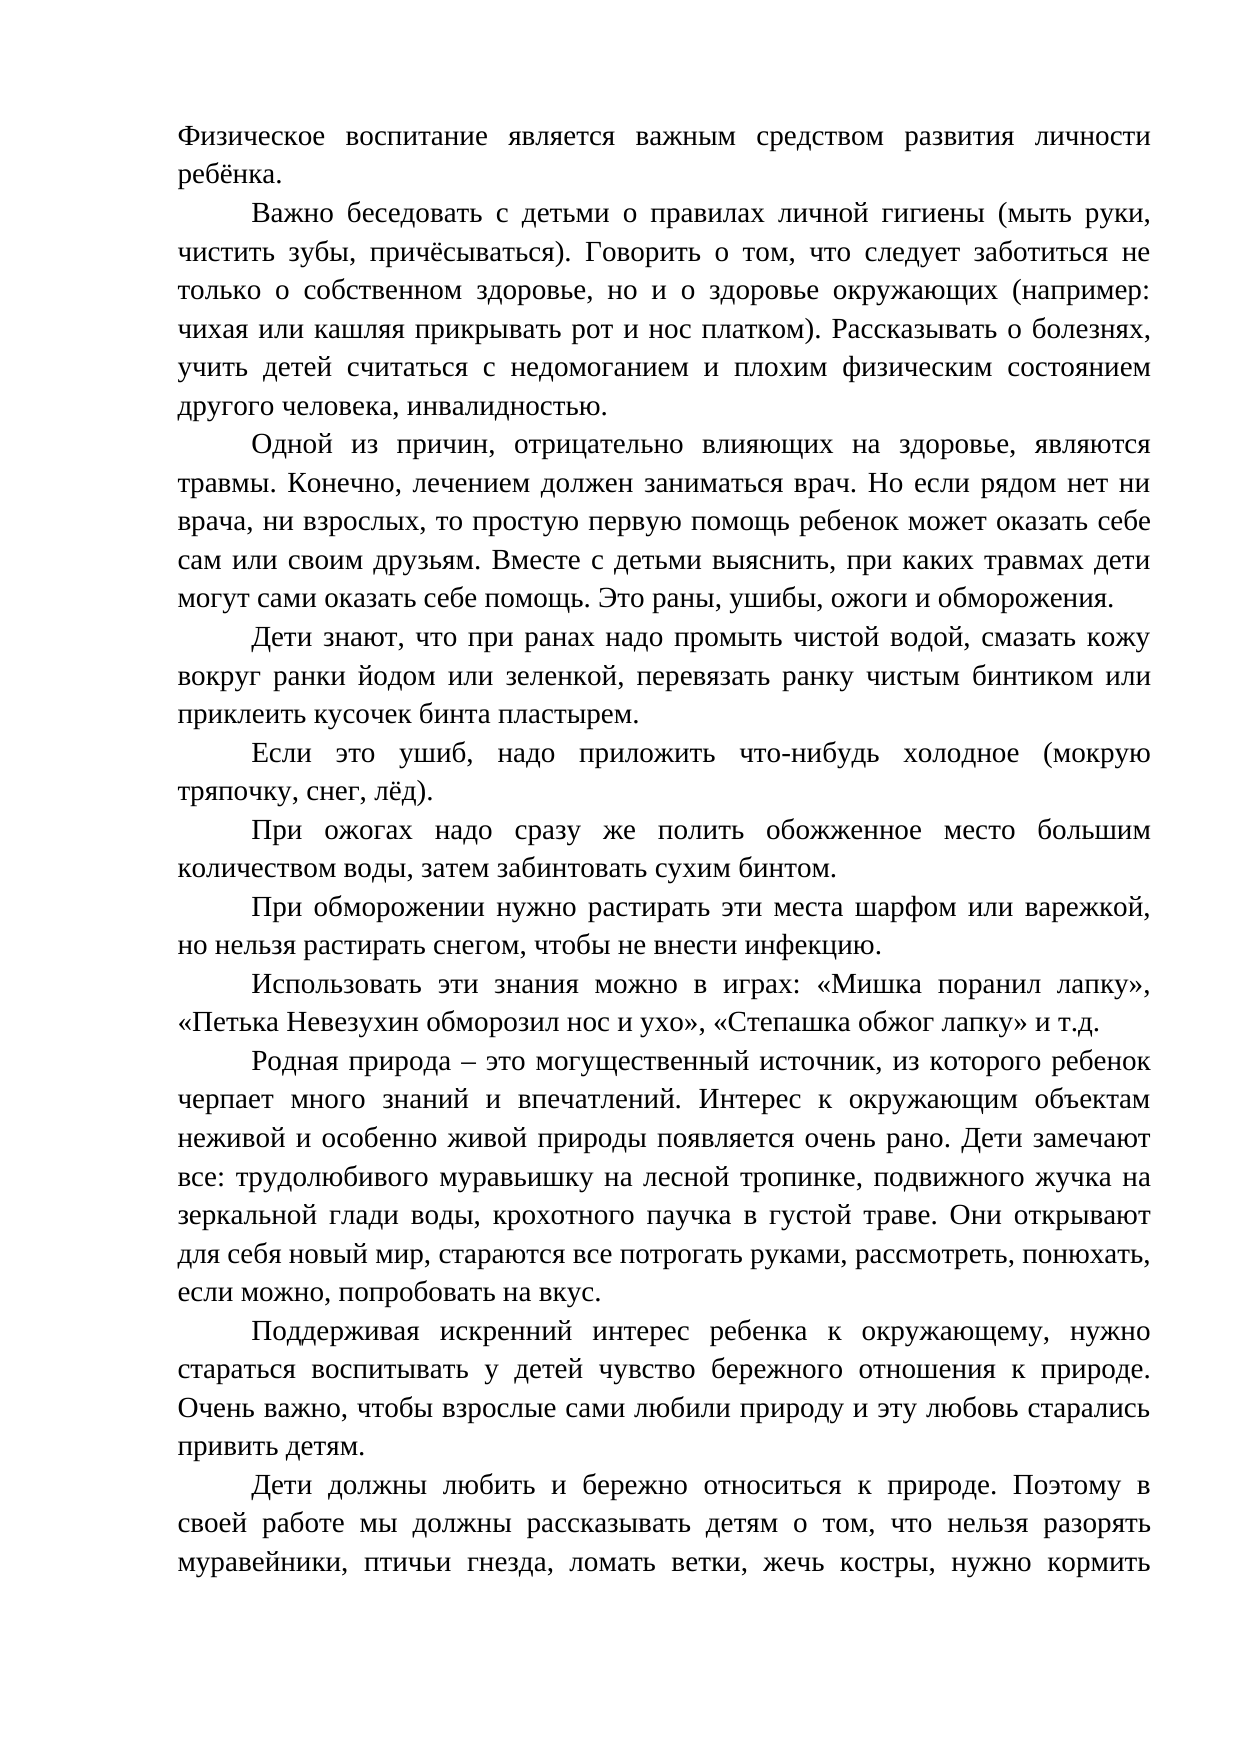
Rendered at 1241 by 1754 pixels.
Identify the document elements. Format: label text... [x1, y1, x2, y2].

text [177, 118, 1152, 190]
text При обморожении нужно растирать эти места шарфом или варежкой, но нельзя растирать снегом, чтобы не внести инфекцию. [177, 889, 1152, 961]
text Родная природа – это могущественный источник, из которого ребенок черпает много знаний и впечатлений. Интерес к окружающим объектам неживой и особенно живой природы появляется очень рано. Дети замечают все: трудолюбивого муравьишку на лесной тропинке, подвижного жучка на зеркальной глади воды, крохотного паучка в густой траве. Они открывают для себя новый мир, стараются все потрогать руками, рассмотреть, понюхать, если можно, попробовать на вкус. [177, 1043, 1152, 1308]
text Одной из причин, отрицательно влияющих на здоровье, являются травмы. Конечно, лечением должен заниматься врач. Но если рядом нет ни врача, ни взрослых, то простую первую помощь ребенок может оказать себе сам или своим друзьям. Вместе с детьми выяснить, при каких травмах дети могут сами оказать себе помощь. Это раны, ушибы, ожоги и обморожения. [177, 426, 1152, 614]
text При ожогах надо сразу же полить обожженное место большим количеством воды, затем забинтовать сухим бинтом. [177, 812, 1152, 884]
text Использовать эти знания можно в играх: «Мишка поранил лапку», «Петька Невезухин обморозил нос и ухо», «Степашка обжог лапку» и т.д. [177, 966, 1152, 1038]
text Поддерживая искренний интерес ребенка к окружающему, нужно стараться воспитывать у детей чувство бережного отношения к природе. Очень важно, чтобы взрослые сами любили природу и эту любовь старались привить детям. [177, 1313, 1152, 1462]
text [177, 1467, 1152, 1578]
text Если это ушиб, надо приложить что-нибудь холодное (мокрую тряпочку, снег, лёд). [177, 735, 1152, 807]
text Важно беседовать с детьми о правилах личной гигиены (мыть руки, чистить зубы, причёсываться). Говорить о том, что следует заботиться не только о собственном здоровье, но и о здоровье окружающих (например: чихая или кашляя прикрывать рот и нос платком). Рассказывать о болезнях, учить детей считаться с недомоганием и плохим физическим состоянием другого человека, инвалидностью. [177, 195, 1152, 421]
text Дети знают, что при ранах надо промыть чистой водой, смазать кожу вокруг ранки йодом или зеленкой, перевязать ранку чистым бинтиком или приклеить кусочек бинта пластырем. [177, 619, 1152, 730]
